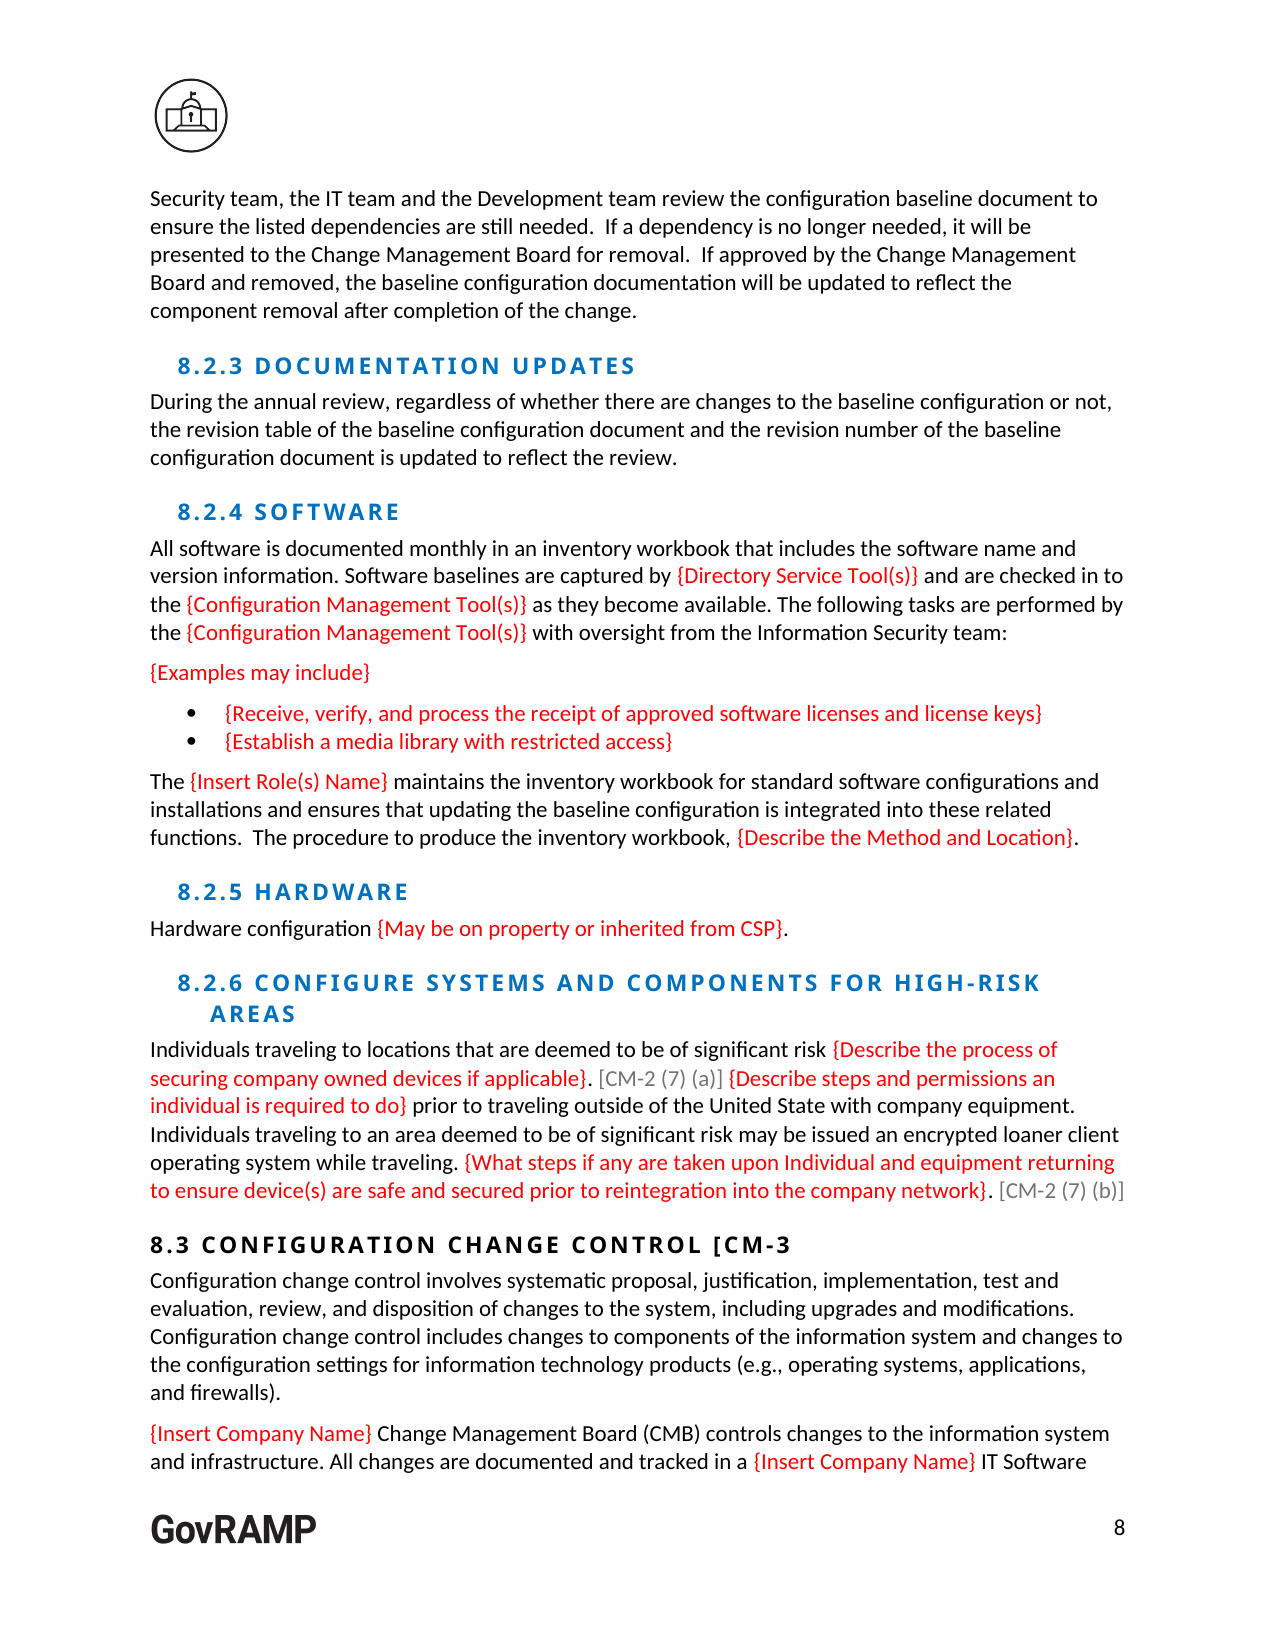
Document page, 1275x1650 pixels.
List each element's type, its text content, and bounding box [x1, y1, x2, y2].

text 8.2.5 Hardware [150, 876, 1125, 908]
text All software is documented monthly in an inventory workbook that includes the software name and version information. Software baselines are captured by {Directory Service Tool(s)} and are checked in to the {Configuration Management Tool(s)} as they become available. The following tasks are performed by the {Configuration Management Tool(s)} with oversight from the Information Security team: [150, 534, 1125, 646]
list {Establish a media library with restricted access} [187, 727, 1125, 755]
text During the annual review, regardless of whether there are changes to the baseline configuration or not, the revision table of the baseline configuration document and the revision number of the baseline configuration document is updated to reflect the review. [150, 387, 1125, 471]
text Configuration change control involves systematic proposal, justification, implementation, test and evaluation, review, and disposition of changes to the system, including upgrades and modifications. Configuration change control includes changes to components of the information system and changes to the configuration settings for information technology products (e.g., operating systems, applications, and firewalls). [150, 1266, 1125, 1406]
text {Examples may include} [150, 658, 1125, 686]
text Hardware configuration {May be on property or inherited from CSP}. [150, 914, 1125, 942]
text 8.2.6 Configure Systems and Components for High-Risk Areas [150, 967, 1125, 1029]
text 8.2.4 Software [150, 496, 1125, 527]
list {Receive, verify, and process the receipt of approved software licenses and license keys} [187, 699, 1125, 727]
picture [150, 75, 232, 157]
text Individuals traveling to an area deemed to be of significant risk may be issued an encrypted loaner client operating system while traveling. {What steps if any are taken upon Individual and equipment returning to ensure device(s) are safe and secured prior to reintegration into the company network}. [CM-2 (7) (b)] [150, 1120, 1125, 1204]
text Individuals traveling to locations that are deemed to be of significant risk {Describe the process of securing company owned devices if applicable}. [CM-2 (7) (a)] {Describe steps and permissions an individual is required to do} prior to traveling outside of the United State with company equipment. [150, 1036, 1125, 1120]
text 8.3 Configuration Change Control [CM-3 [150, 1229, 1125, 1260]
text The {Insert Role(s) Name} maintains the inventory workbook for standard software configurations and installations and ensures that updating the baseline configuration is integrated into these related functions. The procedure to produce the inventory workbook, {Describe the Method and Location}. [150, 767, 1125, 851]
picture [150, 1512, 318, 1546]
text 8.2.3 Documentation Updates [150, 349, 1125, 381]
